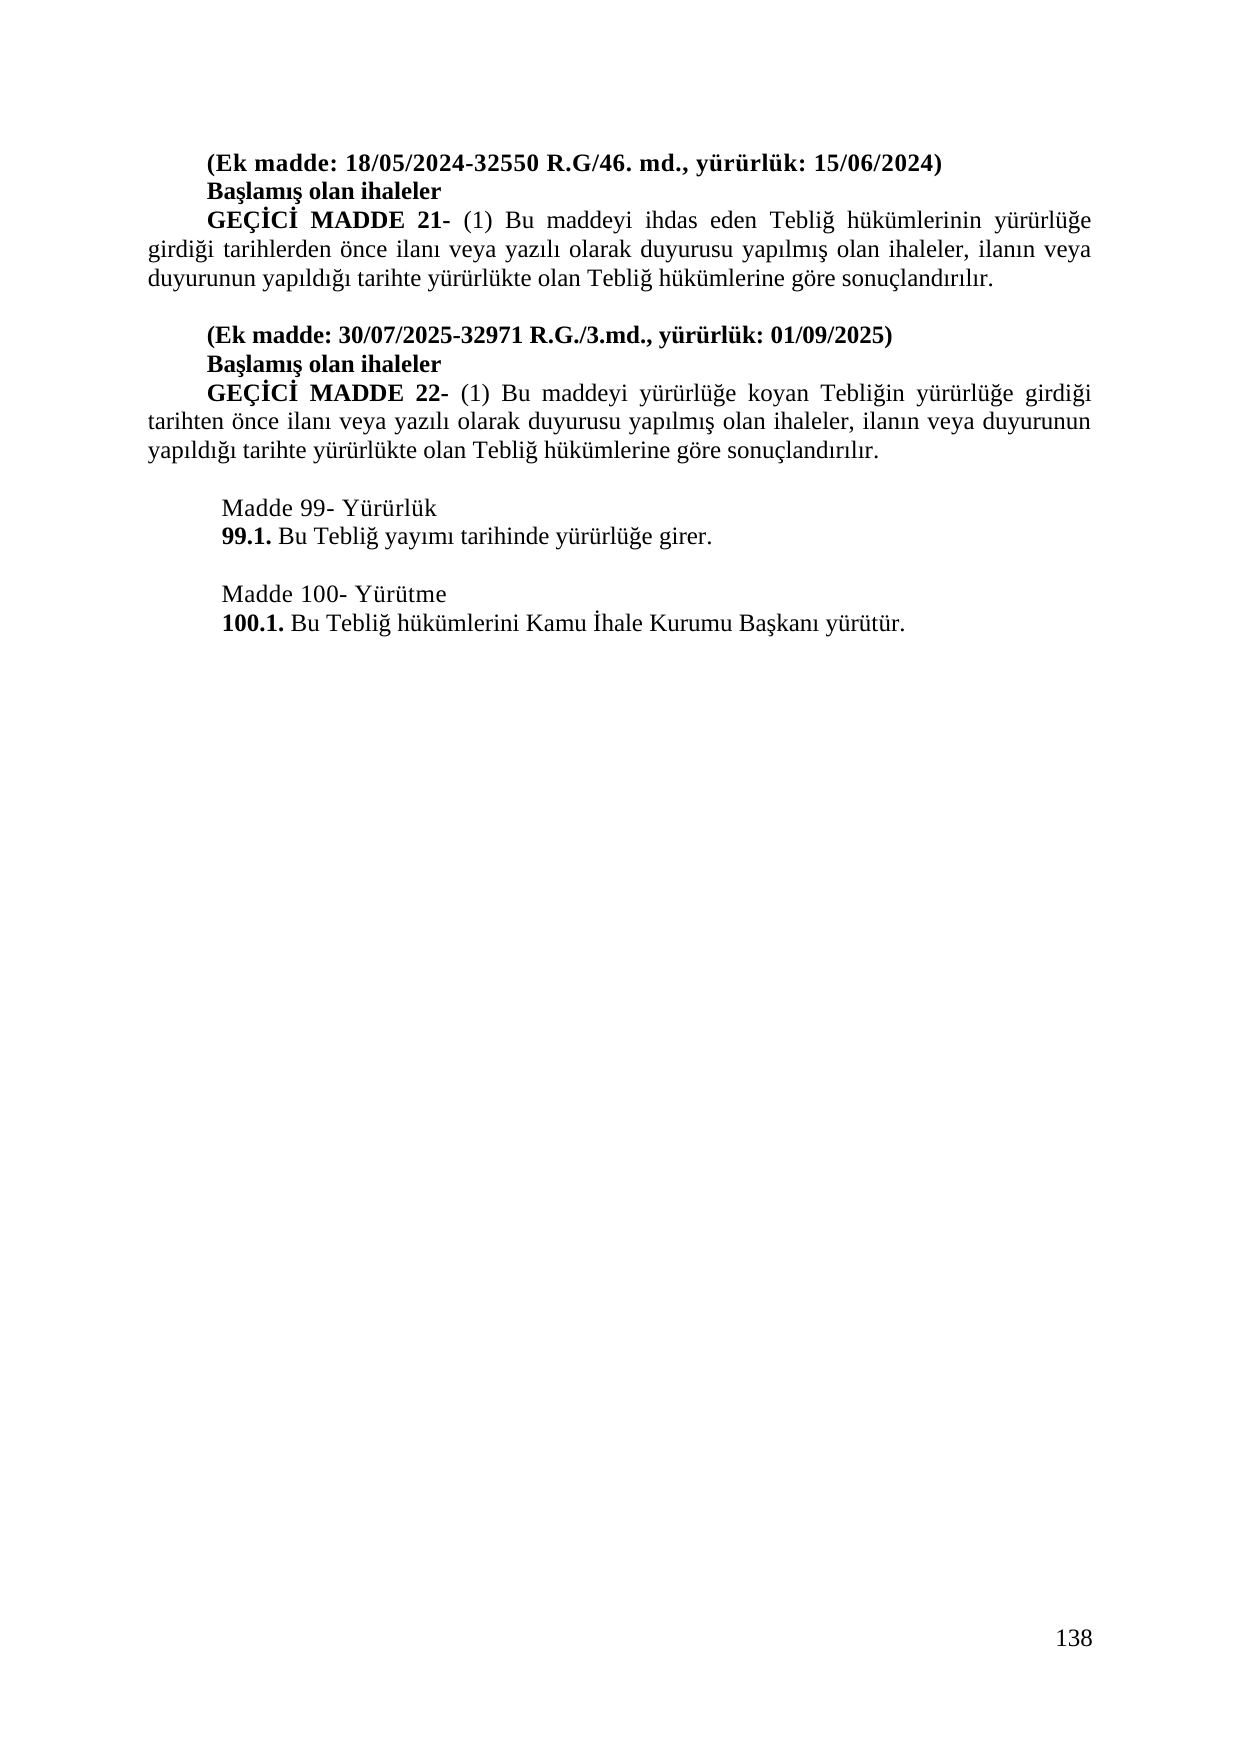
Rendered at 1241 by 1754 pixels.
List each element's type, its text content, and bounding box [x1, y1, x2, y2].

text Başlamış olan ihaleler [148, 349, 1092, 378]
subtitle Madde 99- Yürürlük [148, 493, 1092, 521]
text Başlamış olan ihaleler [148, 176, 1092, 205]
text GEÇİCİ MADDE 22- (1) Bu maddeyi yürürlüğe koyan Tebliğin yürürlüğe girdiği tarihten önce ilanı veya yazılı olarak duyurusu yapılmış olan ihaleler, ilanın veya duyurunun yapıldığı tarihte yürürlükte olan Tebliğ hükümlerine göre sonuçlandırılır. [148, 378, 1092, 464]
text 100.1. Bu Tebliğ hükümlerini Kamu İhale Kurumu Başkanı yürütür. [148, 608, 1092, 636]
subtitle Madde 100- Yürütme [148, 579, 1092, 608]
text (Ek madde: 18/05/2024-32550 R.G/46. md., yürürlük: 15/06/2024) [148, 148, 1092, 176]
text 99.1. Bu Tebliğ yayımı tarihinde yürürlüğe girer. [148, 521, 1092, 550]
text GEÇİCİ MADDE 21- (1) Bu maddeyi ihdas eden Tebliğ hükümlerinin yürürlüğe girdiği tarihlerden önce ilanı veya yazılı olarak duyurusu yapılmış olan ihaleler, ilanın veya duyurunun yapıldığı tarihte yürürlükte olan Tebliğ hükümlerine göre sonuçlandırılır. [148, 205, 1092, 291]
text (Ek madde: 30/07/2025-32971 R.G./3.md., yürürlük: 01/09/2025) [148, 320, 1092, 349]
